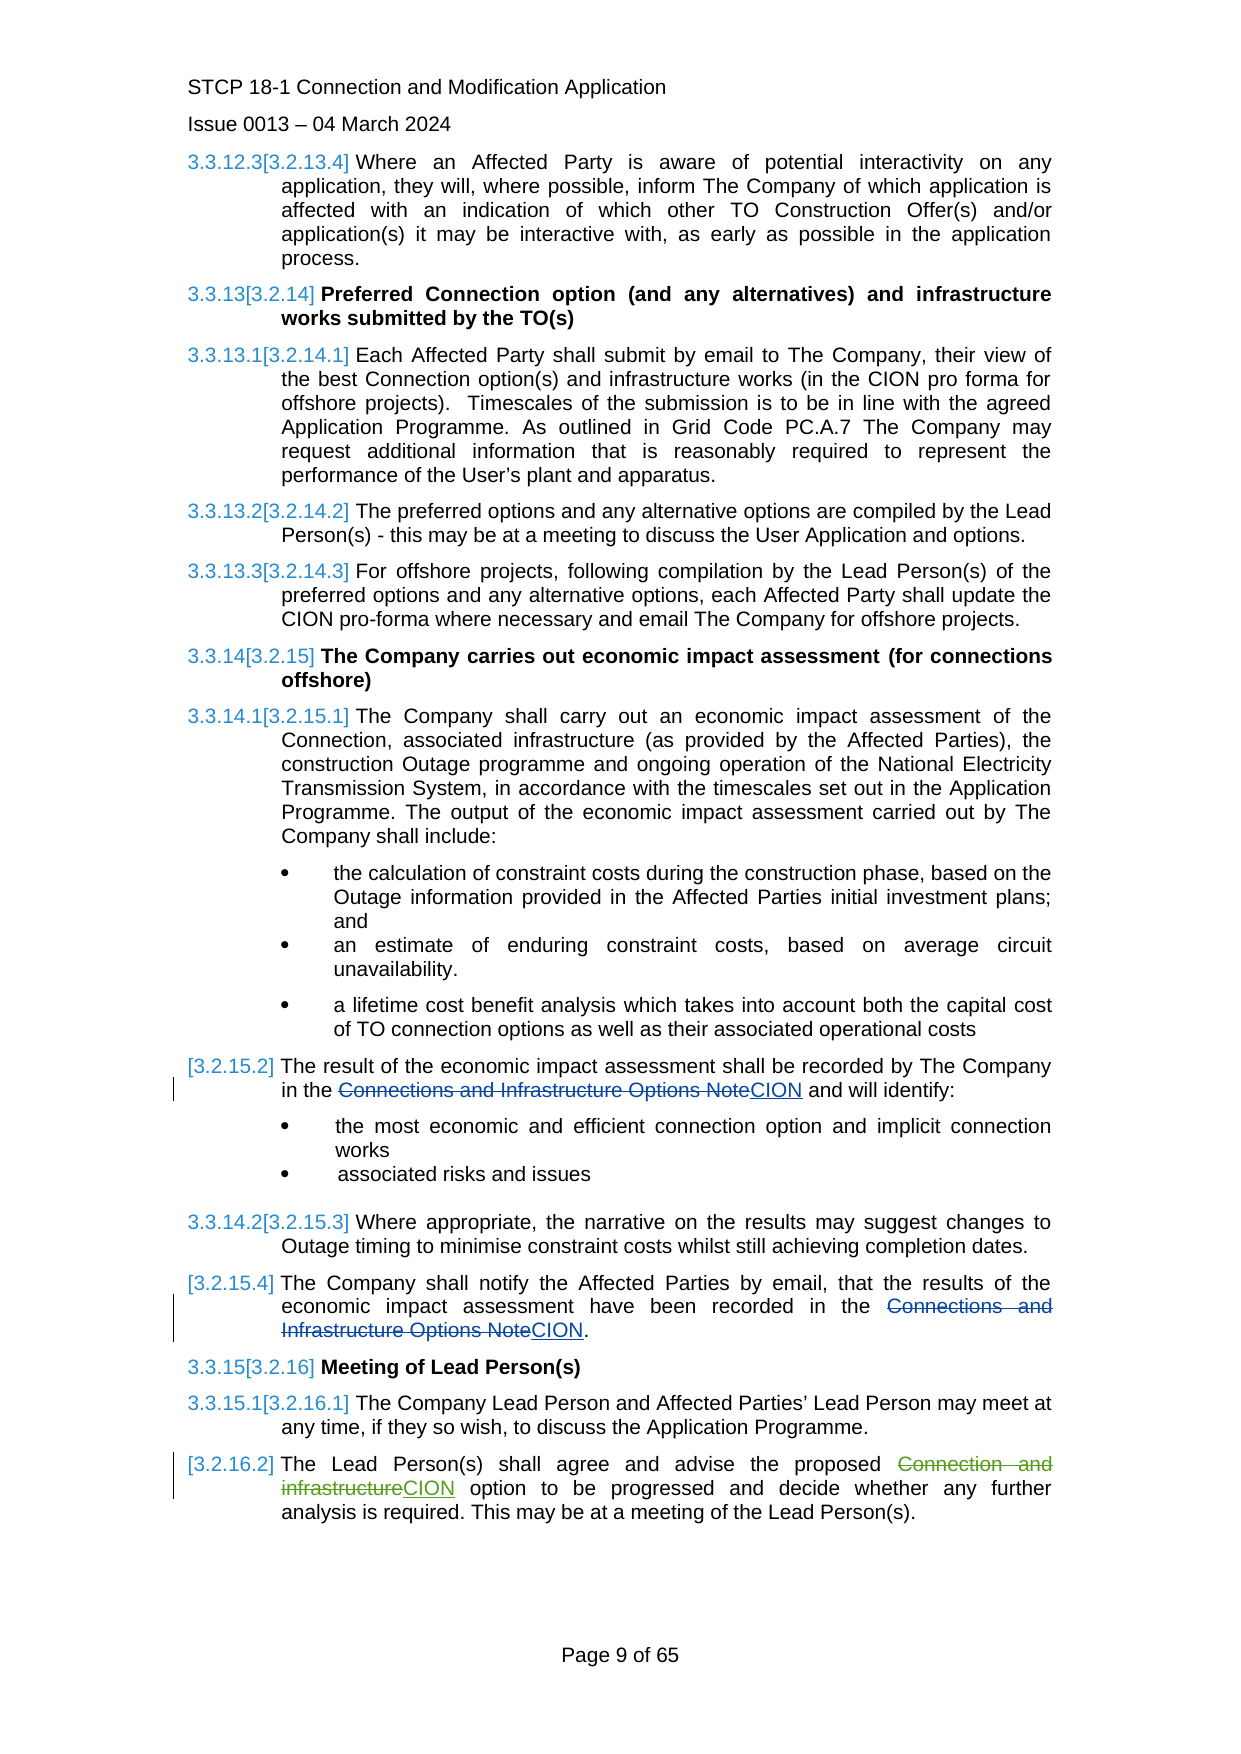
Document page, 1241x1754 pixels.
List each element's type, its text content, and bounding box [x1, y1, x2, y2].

list associated risks and issues [281, 1162, 1053, 1186]
subtitle Where appropriate, the narrative on the results may suggest changes to Outage timing to minimise constraint costs whilst still achieving completion dates. [187, 1210, 1053, 1258]
subtitle The Lead Person(s) shall agree and advise the proposed option to be progressed and decide whether any further analysis is required. This may be at a meeting of the Lead Person(s). [187, 1452, 1053, 1523]
list the most economic and efficient connection option and implicit connection works [281, 1114, 1053, 1162]
subtitle The Company shall carry out an economic impact assessment of the Connection, associated infrastructure (as provided by the Affected Parties), the construction Outage programme and ongoing operation of the National Electricity Transmission System, in accordance with the timescales set out in the Application Programme. The output of the economic impact assessment carried out by The Company shall include: [187, 704, 1053, 848]
subtitle The result of the economic impact assessment shall be recorded by The Company in the and will identify: [187, 1053, 1053, 1101]
list an estimate of enduring constraint costs, based on average circuit unavailability. [281, 932, 1053, 980]
subtitle Where an Affected Party is aware of potential interactivity on any application, they will, where possible, inform The Company of which application is affected with an indication of which other TO Construction Offer(s) and/or application(s) it may be interactive with, as early as possible in the application process. [187, 150, 1053, 270]
list a lifetime cost benefit analysis which takes into account both the capital cost of TO connection options as well as their associated operational costs [281, 993, 1053, 1041]
subtitle The Company carries out economic impact assessment (for connections offshore) [187, 644, 1053, 692]
list the calculation of constraint costs during the construction phase, based on the Outage information provided in the Affected Parties initial investment plans; and [281, 860, 1053, 932]
subtitle The preferred options and any alternative options are compiled by the Lead Person(s) - this may be at a meeting to discuss the User Application and options. [187, 499, 1053, 547]
subtitle The Company shall notify the Affected Parties by email, that the results of the economic impact assessment have been recorded in the . [187, 1270, 1053, 1342]
subtitle Each Affected Party shall submit by email to The Company, their view of the best Connection option(s) and infrastructure works (in the CION pro forma for offshore projects). Timescales of the submission is to be in line with the agreed Application Programme. As outlined in Grid Code PC.A.7 The Company may request additional information that is reasonably required to represent the performance of the User’s plant and apparatus. [187, 343, 1053, 486]
subtitle Meeting of Lead Person(s) [187, 1355, 1053, 1379]
subtitle For offshore projects, following compilation by the Lead Person(s) of the preferred options and any alternative options, each Affected Party shall update the CION pro-forma where necessary and email The Company for offshore projects. [187, 559, 1053, 631]
subtitle The Company Lead Person and Affected Parties’ Lead Person may meet at any time, if they so wish, to discuss the Application Programme. [187, 1391, 1053, 1439]
subtitle Preferred Connection option (and any alternatives) and infrastructure works submitted by the TO(s) [187, 282, 1053, 330]
